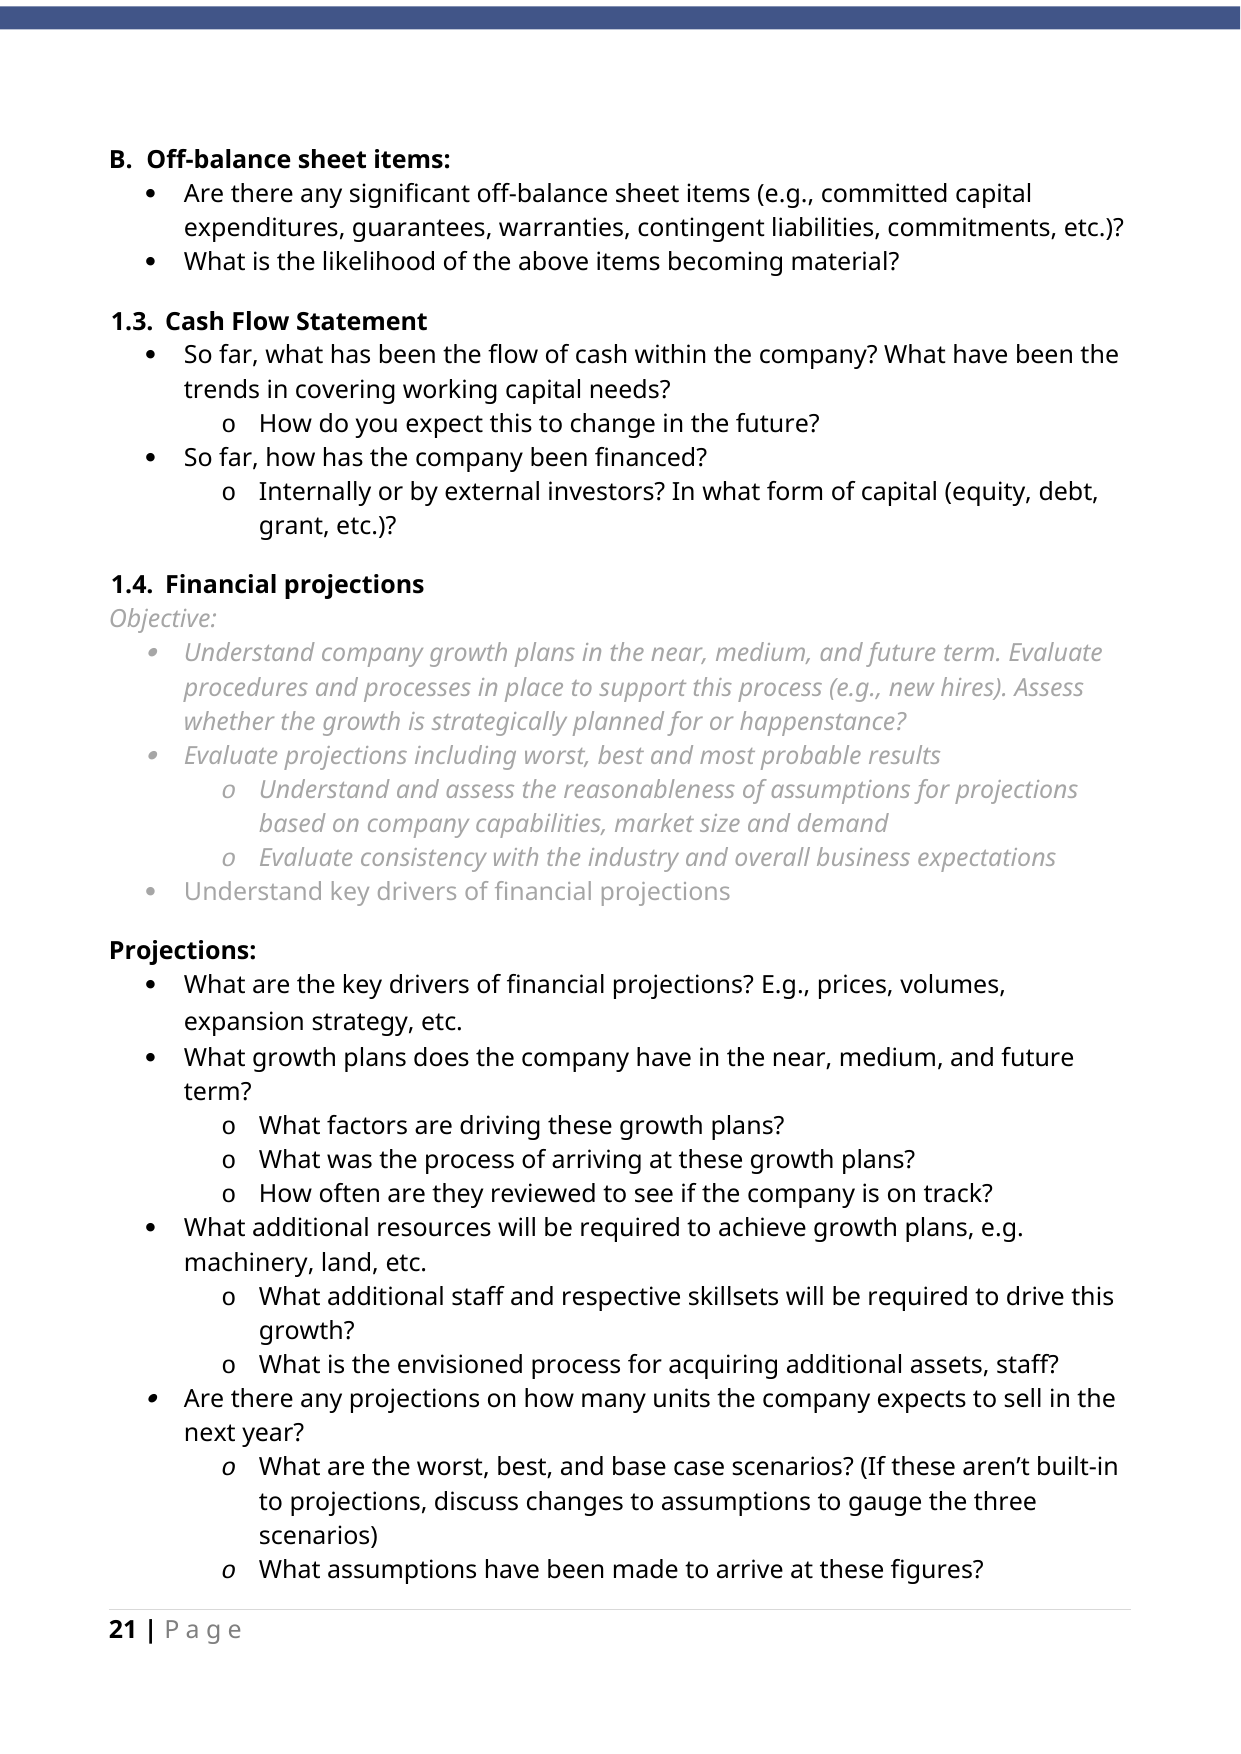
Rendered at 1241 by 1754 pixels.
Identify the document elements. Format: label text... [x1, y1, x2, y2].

text Objective: [109, 601, 1131, 635]
list What additional resources will be required to achieve growth plans, e.g. machinery, land, etc. [146, 1210, 1131, 1278]
subtitle Cash Flow Statement [111, 303, 1131, 337]
list What is the likelihood of the above items becoming material? [146, 244, 1131, 278]
list What assumptions have been made to arrive at these figures? [221, 1551, 1131, 1586]
list What are the key drivers of financial projections? E.g., prices, volumes, expansion strategy, etc. [146, 967, 1131, 1037]
list What is the envisioned process for acquiring additional assets, staff? [221, 1347, 1131, 1381]
list Understand key drivers of financial projections [146, 874, 1131, 908]
list How often are they reviewed to see if the company is on track? [221, 1176, 1131, 1210]
list So far, how has the company been financed? [146, 439, 1131, 474]
list Are there any projections on how many units the company expects to sell in the next year? [146, 1381, 1131, 1449]
list Are there any significant off-balance sheet items (e.g., committed capital expenditures, guarantees, warranties, contingent liabilities, commitments, etc.)? [146, 176, 1131, 244]
list So far, what has been the flow of cash within the company? What have been the trends in covering working capital needs? [146, 337, 1131, 405]
list What factors are driving these growth plans? [221, 1107, 1131, 1142]
text Projections: [109, 933, 1131, 967]
list Understand company growth plans in the near, medium, and future term. Evaluate procedures and processes in place to support this process (e.g., new hires). Assess whether the growth is strategically planned for or happenstance? [146, 635, 1131, 737]
list Internally or by external investors? In what form of capital (equity, debt, grant, etc.)? [221, 474, 1131, 542]
list Off-balance sheet items: [109, 142, 1131, 176]
subtitle Financial projections [111, 567, 1131, 601]
list Evaluate consistency with the industry and overall business expectations [221, 840, 1131, 874]
list How do you expect this to change in the future? [221, 405, 1131, 439]
list What additional staff and respective skillsets will be required to drive this growth? [221, 1278, 1131, 1347]
list Understand and assess the reasonableness of assumptions for projections based on company capabilities, market size and demand [221, 771, 1131, 840]
list What was the process of arriving at these growth plans? [221, 1142, 1131, 1176]
list Evaluate projections including worst, best and most probable results [146, 737, 1131, 771]
list What are the worst, best, and base case scenarios? (If these aren’t built-in to projections, discuss changes to assumptions to gauge the three scenarios) [221, 1449, 1131, 1551]
list What growth plans does the company have in the near, medium, and future term? [146, 1039, 1131, 1107]
